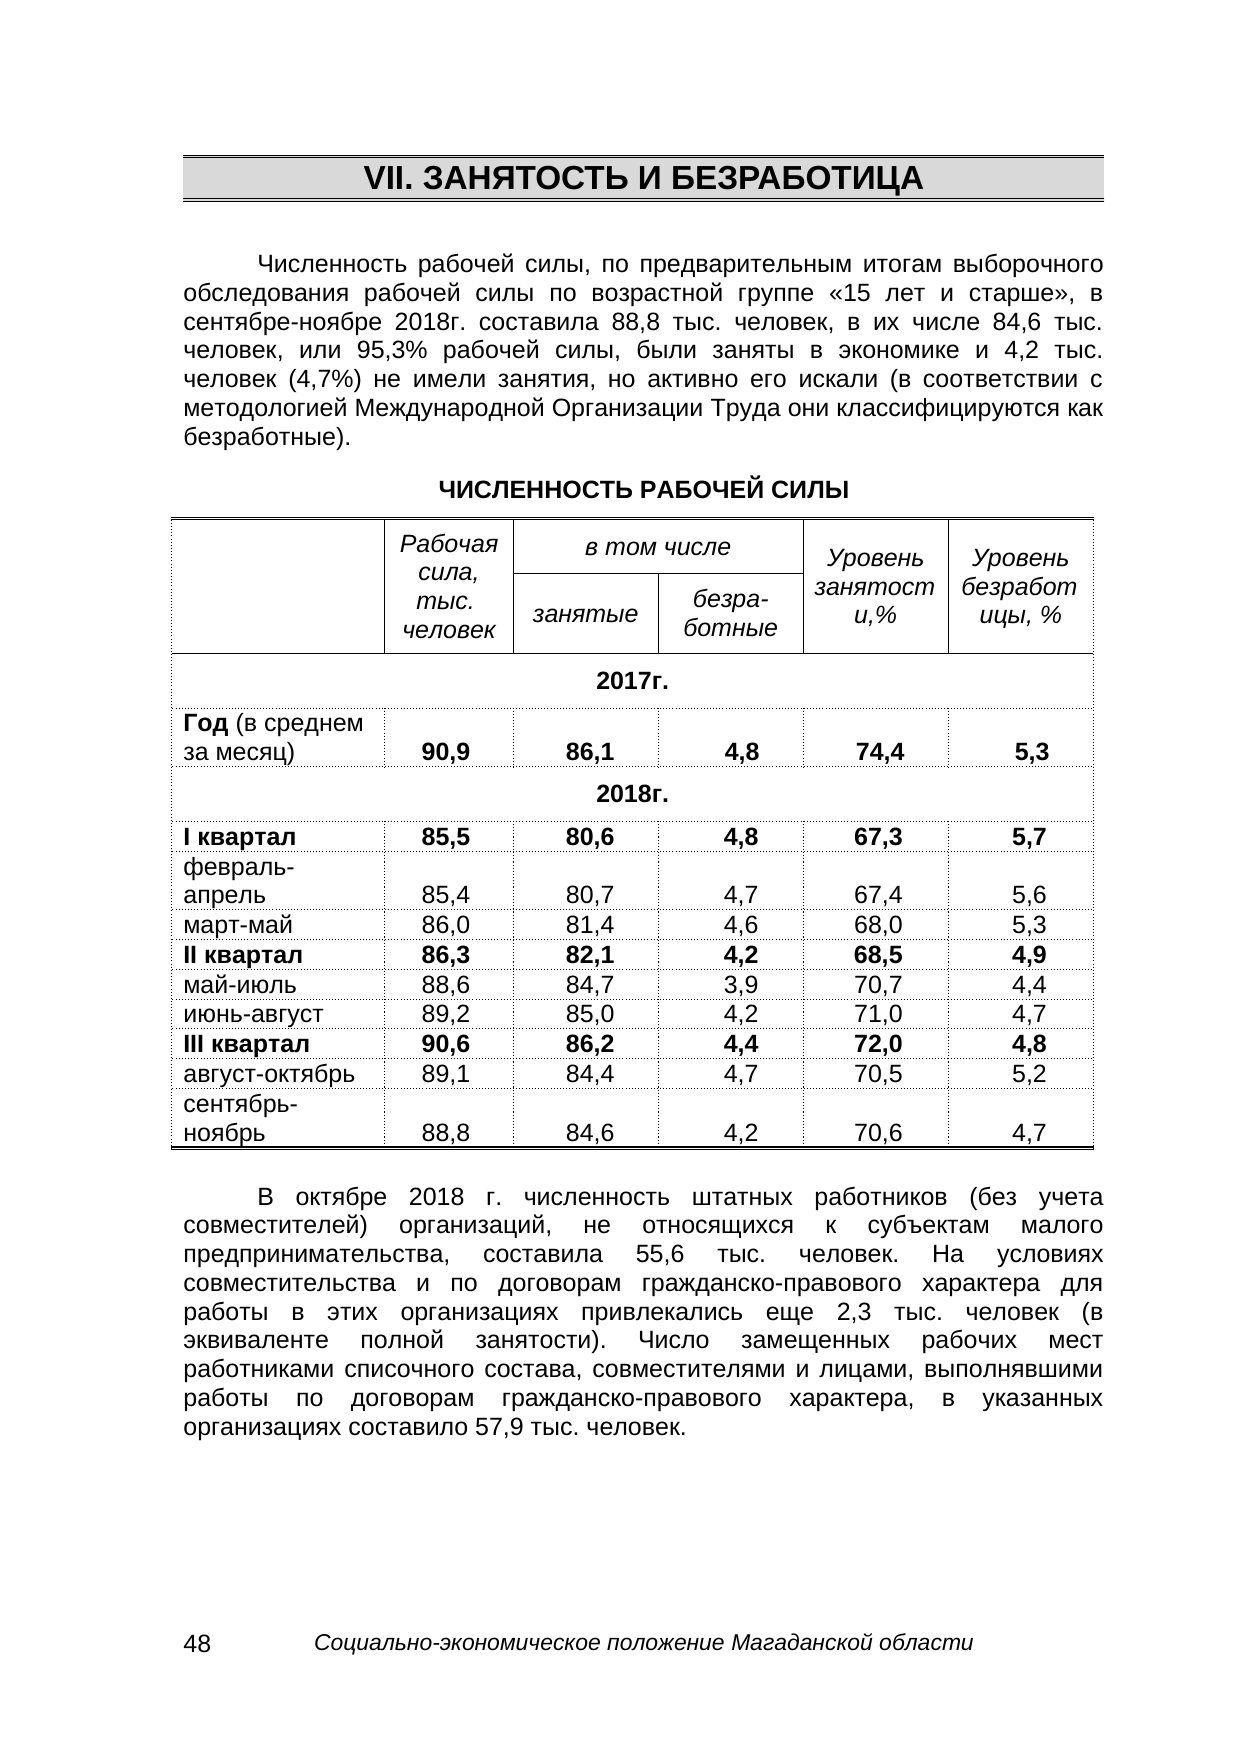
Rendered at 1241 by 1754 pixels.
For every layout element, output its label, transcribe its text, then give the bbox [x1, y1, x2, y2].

text ЧИСЛЕННОСТЬ РАБОЧЕЙ СИЛЫ [183, 475, 1104, 504]
subtitle VII. ЗАНЯТОСТЬ И БЕЗРАБОТИЦА [183, 158, 1104, 198]
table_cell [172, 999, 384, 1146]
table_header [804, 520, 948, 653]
text Численность рабочей силы, по предварительным итогам выборочного обследования рабочей силы по возрастной группе «15 лет и старше», в сентябре-ноябре 2018г. составила 88,8 тыс. человек, в их числе 84,6 тыс. человек, или 95,3% рабочей силы, были заняты в экономике и 4,2 тыс. человек (4,7%) не имели занятия, но активно его искали (в соответствии с методологией Международной Организации Труда они классифицируются как безработные). [183, 249, 1104, 450]
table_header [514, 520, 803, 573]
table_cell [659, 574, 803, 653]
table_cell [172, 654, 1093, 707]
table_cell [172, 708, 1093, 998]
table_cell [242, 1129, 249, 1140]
text В октябре 2018 г. численность штатных работников (без учета совместителей) организаций, не относящихся к субъектам малого предпринимательства, составила 55,6 тыс. человек. На условиях совместительства и по договорам гражданско-правового характера для работы в этих организациях привлекались еще 2,3 тыс. человек (в эквиваленте полной занятости). Число замещенных рабочих мест работниками списочного состава, совместителями и лицами, выполнявшими работы по договорам гражданско-правового характера, в указанных организациях составило 57,9 тыс. человек. [183, 1182, 1104, 1441]
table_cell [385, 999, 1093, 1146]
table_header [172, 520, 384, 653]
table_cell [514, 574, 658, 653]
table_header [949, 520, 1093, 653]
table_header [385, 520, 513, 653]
